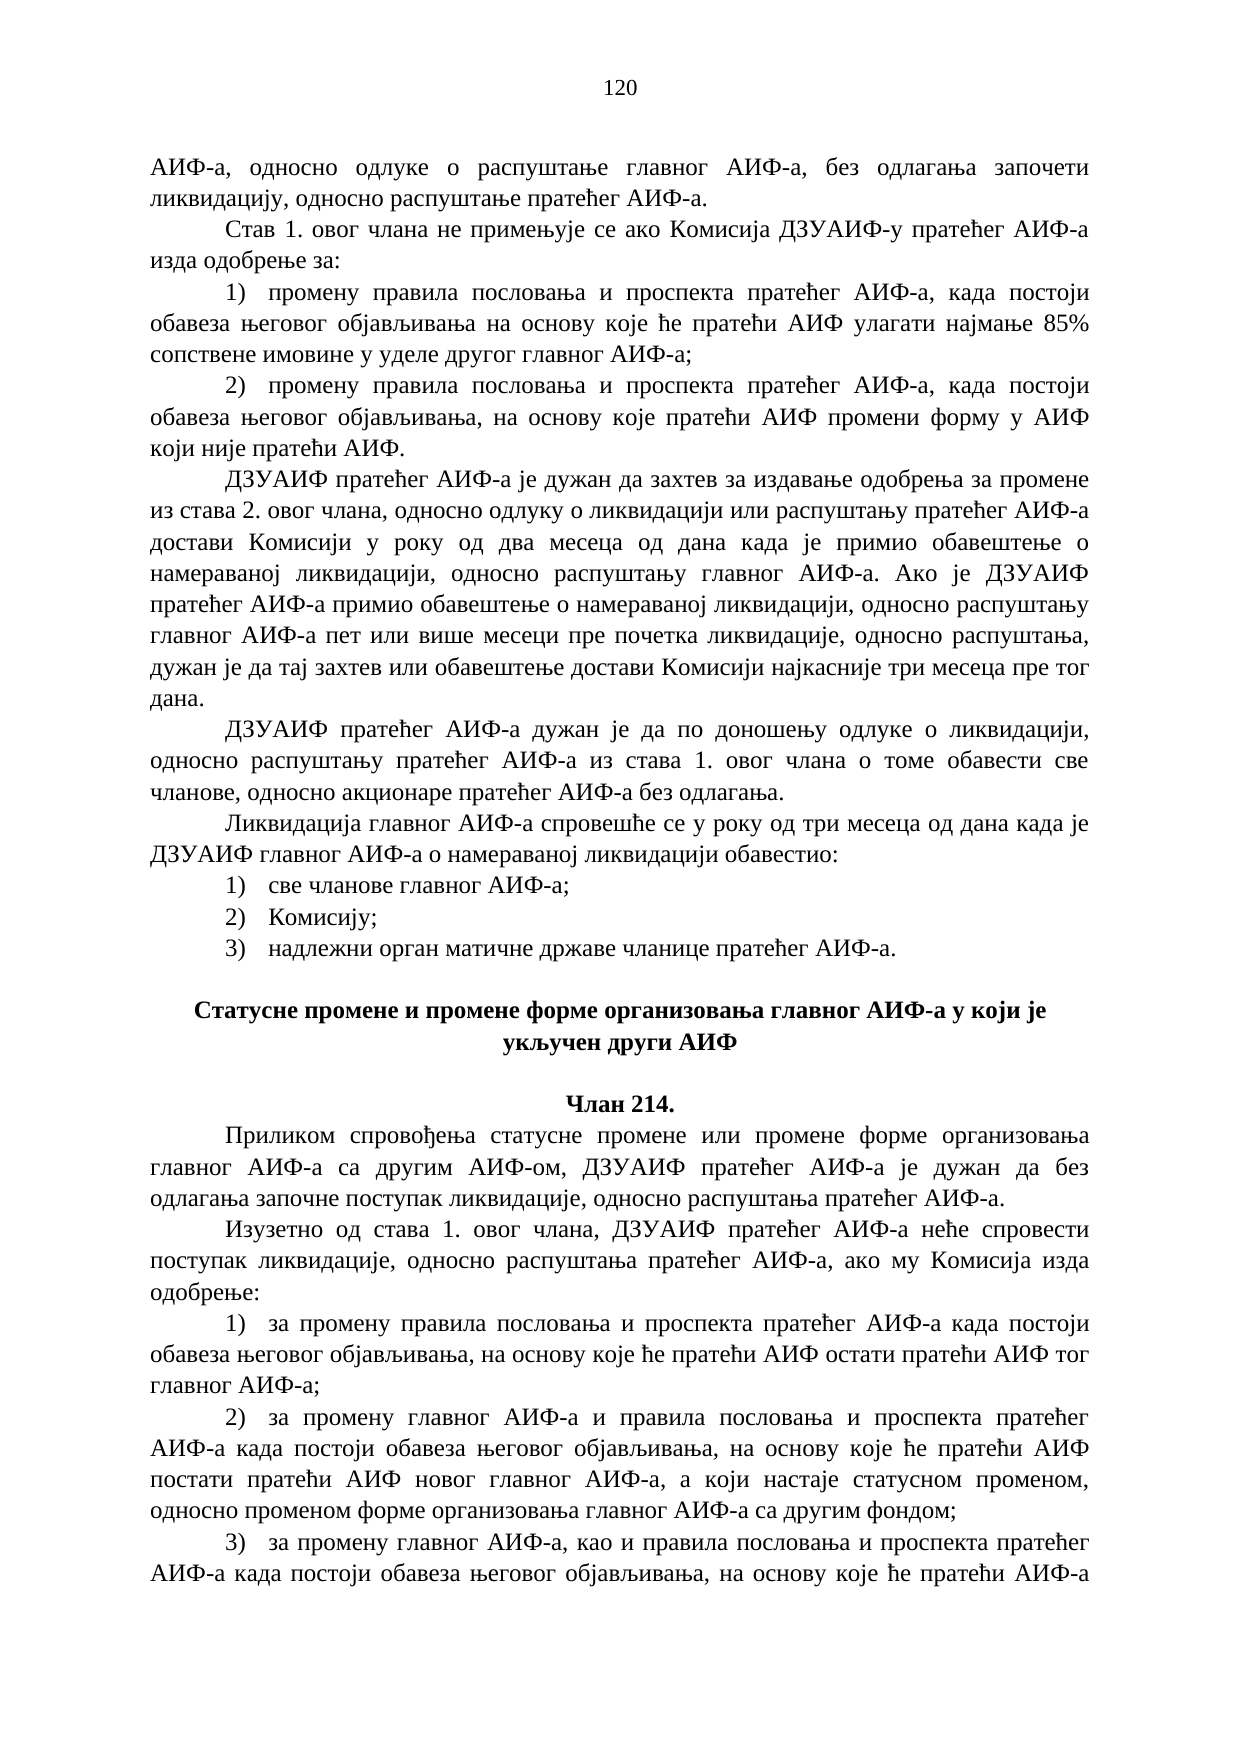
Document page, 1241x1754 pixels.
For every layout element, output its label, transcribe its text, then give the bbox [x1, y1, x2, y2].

list промену правила пословања и проспекта пратећег АИФ-а, када постоји обавеза његовог објављивања, на основу које пратећи АИФ промени форму у АИФ који није пратећи АИФ. [150, 369, 1090, 462]
text Члан 214. [150, 1087, 1090, 1119]
text Изузетно од става 1. овог члана, ДЗУАИФ пратећег АИФ-а неће спровести поступак ликвидације, односно распуштања пратећег АИФ-а, ако му Комисија изда одобрење: [150, 1212, 1090, 1306]
text Приликом спровођења статусне промене или промене форме организовања главног АИФ-а са другим АИФ-ом, ДЗУАИФ пратећег АИФ-а је дужан да без одлагања започне поступак ликвидације, односно распуштања пратећег АИФ-а. [150, 1119, 1090, 1212]
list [150, 1525, 1090, 1587]
list надлежни орган матичне државе чланице пратећег АИФ-а. [150, 931, 1090, 962]
list све чланове главног АИФ-а; [150, 869, 1090, 900]
subtitle Статусне промене и промене форме организовања главног АИФ-а у који је укључен други АИФ [150, 994, 1090, 1056]
text Ликвидација главног АИФ-а спровешће се у року од три месеца од дана када је ДЗУАИФ главног АИФ-а о намераваној ликвидацији обавестио: [150, 806, 1090, 869]
list за промену правила пословања и проспекта пратећег АИФ-а када постоји обавеза његовог објављивања, на основу које ће пратећи АИФ остати пратећи АИФ тог главног АИФ-а; [150, 1306, 1090, 1400]
list Комисију; [150, 900, 1090, 931]
list промену правила пословања и проспекта пратећег АИФ-а, када постоји обавеза његовог објављивања на основу које ће пратећи АИФ улагати најмање 85% сопствене имовине у уделе другог главног АИФ-а; [150, 275, 1090, 369]
text ДЗУАИФ пратећег АИФ-а дужан је да по доношењу одлуке о ликвидацији, односно распуштању пратећег АИФ-а из става 1. овог члана о томе обавести све чланове, односно акционаре пратећег АИФ-а без одлагања. [150, 712, 1090, 806]
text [150, 150, 1090, 212]
text ДЗУАИФ пратећег АИФ-а је дужан да захтев за издавање одобрења за промене из става 2. овог члана, односно одлуку о ликвидацији или распуштању пратећег АИФ-а достави Комисији у року од два месеца од дана када је примио обавештење о намераваној ликвидацији, односно распуштању главног АИФ-а. Ако је ДЗУАИФ пратећег АИФ-а примио обавештење о намераваној ликвидацији, односно распуштању главног АИФ-а пет или више месеци пре почетка ликвидације, односно распуштања, дужан је да тај захтев или обавештење достави Комисији најкасније три месеца пре тог дана. [150, 462, 1090, 712]
list за промену главног АИФ-а и правила пословања и проспекта пратећег АИФ-а када постоји обавеза његовог објављивања, на основу које ће пратећи АИФ постати пратећи АИФ новог главног АИФ-а, а који настаје статусном променом, односно променом форме организовања главног АИФ-а са другим фондом; [150, 1400, 1090, 1525]
text Став 1. овог члана не примењује се ако Комисија ДЗУАИФ-у пратећег АИФ-а изда одобрење за: [150, 212, 1090, 275]
